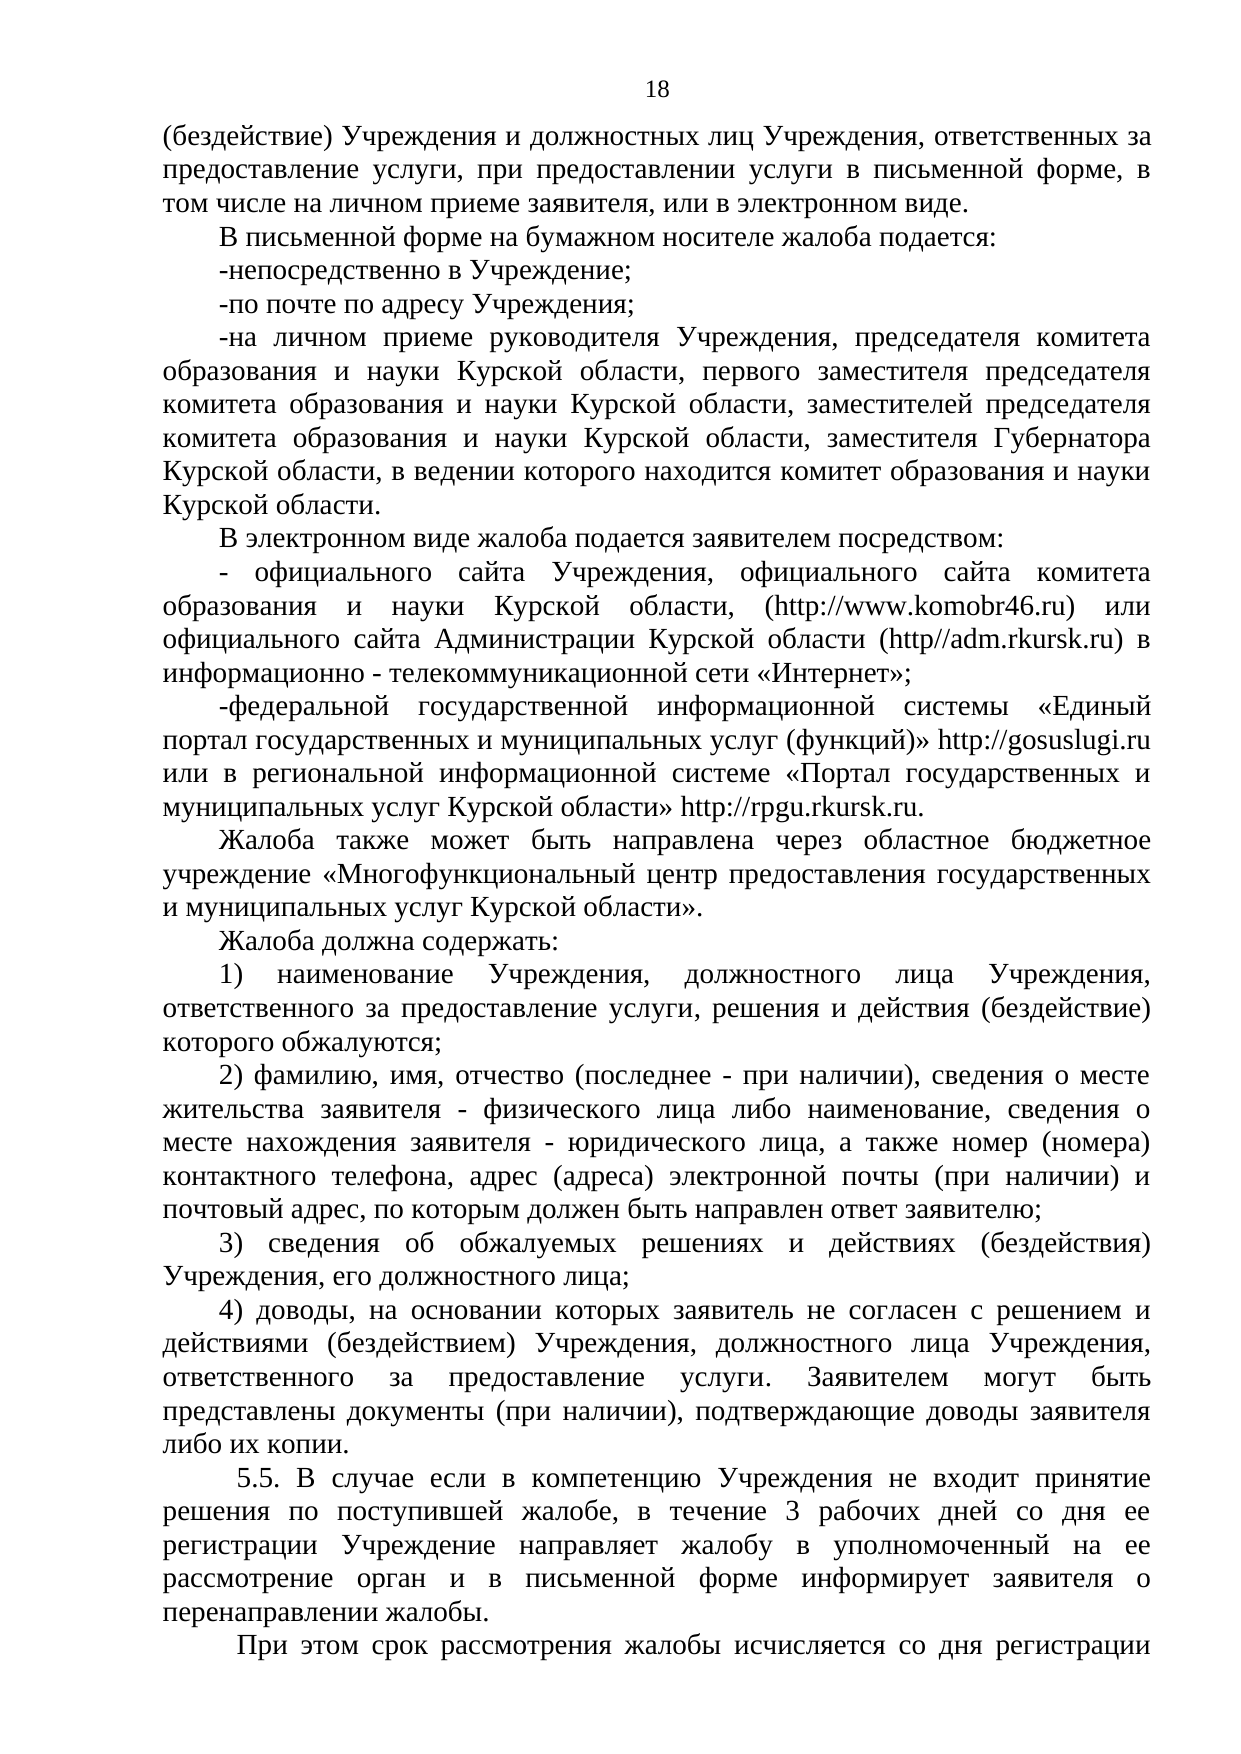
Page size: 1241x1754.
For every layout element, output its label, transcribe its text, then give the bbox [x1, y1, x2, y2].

text 5.5. В случае если в компетенцию Учреждения не входит принятие решения по поступившей жалобе, в течение 3 рабочих дней со дня ее регистрации Учреждение направляет жалобу в уполномоченный на ее рассмотрение орган и в письменной форме информирует заявителя о перенаправлении жалобы. [162, 1460, 1152, 1627]
text В электронном виде жалоба подается заявителем посредством: [162, 521, 1152, 554]
text -по почте по адресу Учреждения; [162, 286, 1152, 319]
text -непосредственно в Учреждение; [162, 252, 1152, 286]
text 3) сведения об обжалуемых решениях и действиях (бездействия) Учреждения, его должностного лица; [162, 1225, 1152, 1292]
text 2) фамилию, имя, отчество (последнее - при наличии), сведения о месте жительства заявителя - физического лица либо наименование, сведения о месте нахождения заявителя - юридического лица, а также номер (номера) контактного телефона, адрес (адреса) электронной почты (при наличии) и почтовый адрес, по которым должен быть направлен ответ заявителю; [162, 1057, 1152, 1225]
text 1) наименование Учреждения, должностного лица Учреждения, ответственного за предоставление услуги, решения и действия (бездействие) которого обжалуются; [162, 957, 1152, 1057]
text В письменной форме на бумажном носителе жалоба подается: [162, 219, 1152, 252]
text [162, 118, 1152, 219]
text Жалоба должна содержать: [162, 923, 1152, 957]
text - официального сайта Учреждения, официального сайта комитета образования и науки Курской области, (http://www.komobr46.ru) или официального сайта Администрации Курской области (http//adm.rkursk.ru) в информационно - телекоммуникационной сети «Интернет»; [162, 554, 1152, 688]
text Жалоба также может быть направлена через областное бюджетное учреждение «Многофункциональный центр предоставления государственных и муниципальных услуг Курской области». [162, 822, 1152, 923]
text -федеральной государственной информационной системы «Единый портал государственных и муниципальных услуг (функций)» http://gosuslugi.ru или в региональной информационной системе «Портал государственных и муниципальных услуг Курской области» http://rpgu.rkursk.ru. [162, 688, 1152, 822]
text 4) доводы, на основании которых заявитель не согласен с решением и действиями (бездействием) Учреждения, должностного лица Учреждения, ответственного за предоставление услуги. Заявителем могут быть представлены документы (при наличии), подтверждающие доводы заявителя либо их копии. [162, 1292, 1152, 1460]
text -на личном приеме руководителя Учреждения, председателя комитета образования и науки Курской области, первого заместителя председателя комитета образования и науки Курской области, заместителей председателя комитета образования и науки Курской области, заместителя Губернатора Курской области, в ведении которого находится комитет образования и науки Курской области. [162, 319, 1152, 521]
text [162, 1627, 1152, 1661]
